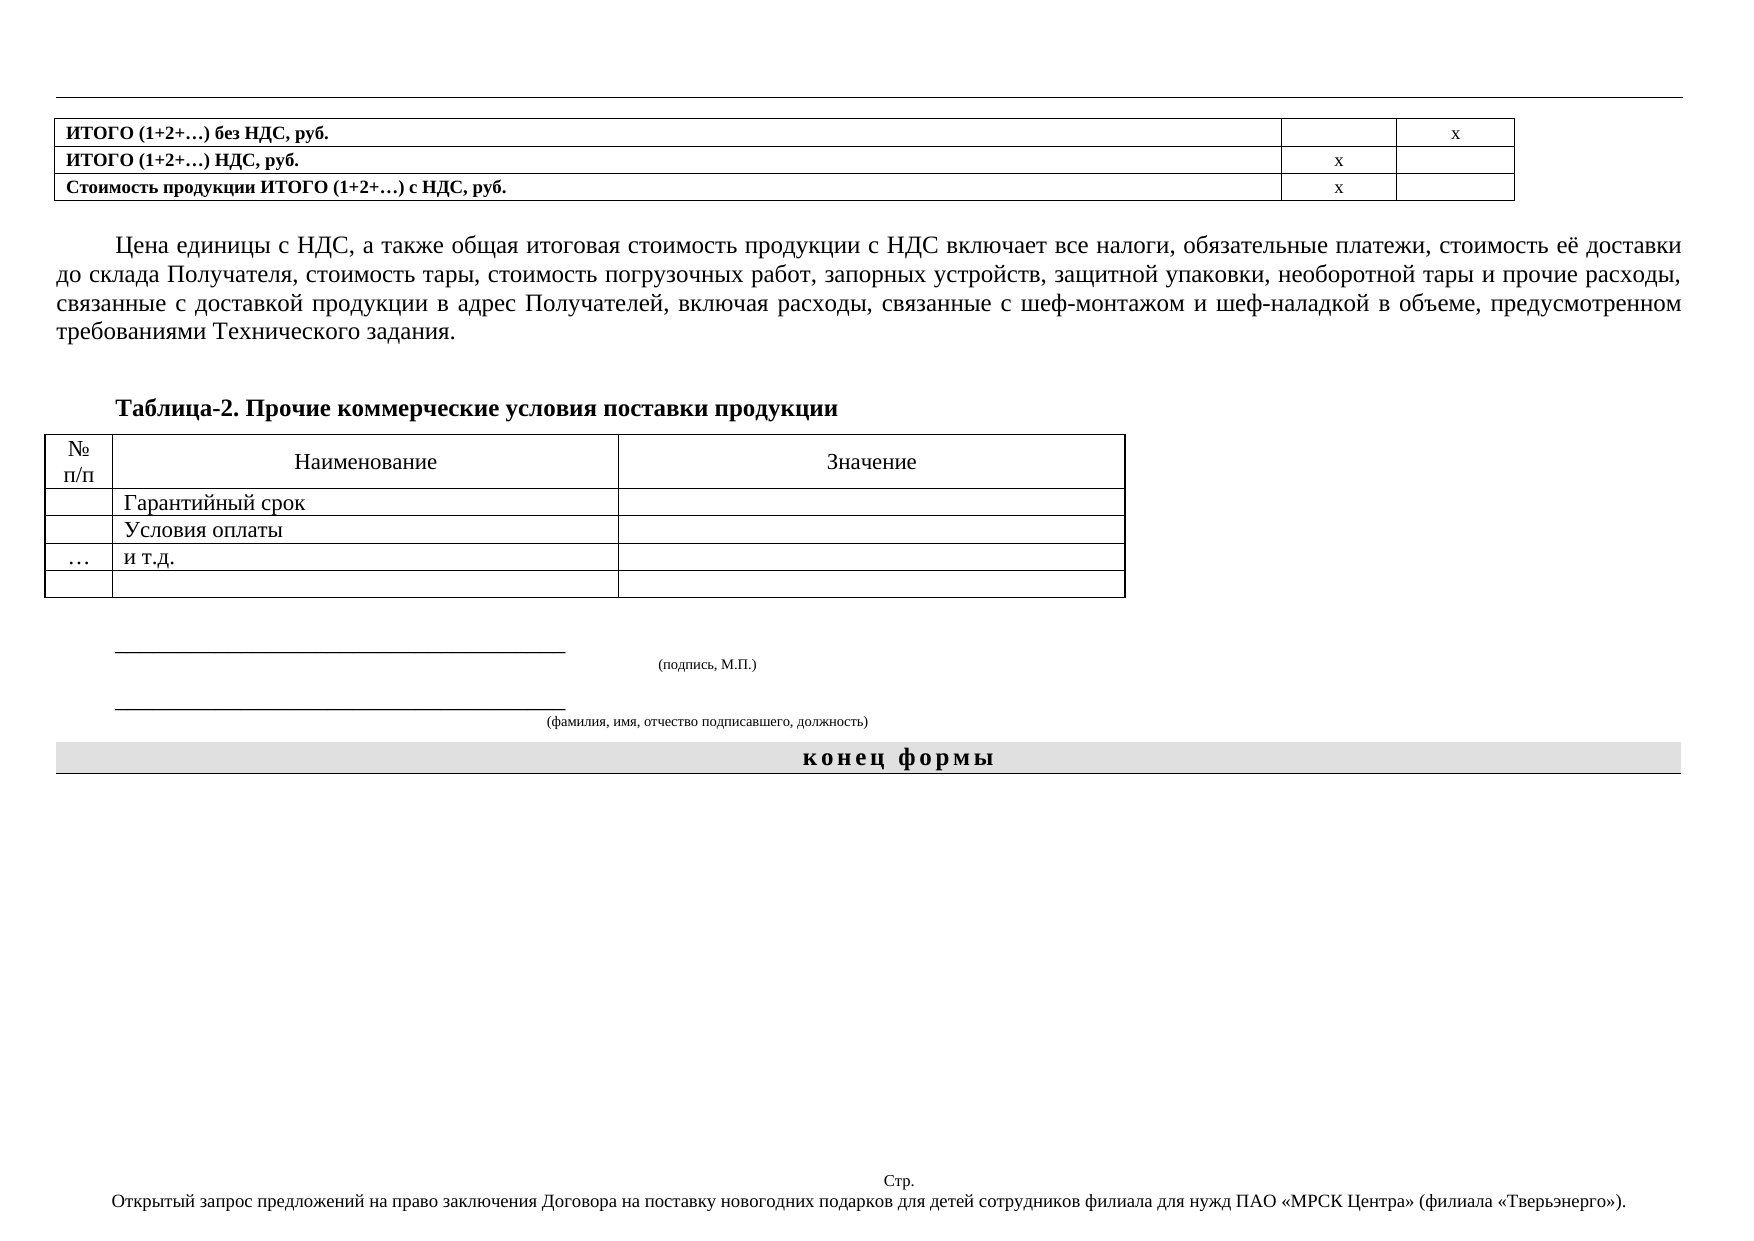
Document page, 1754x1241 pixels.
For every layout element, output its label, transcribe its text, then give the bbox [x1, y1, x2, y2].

table_cell Условия оплаты [113, 516, 618, 542]
table_cell ИТОГО (1+2+…) НДС, руб. [55, 147, 1281, 173]
table_header № п/п [46, 435, 112, 488]
table_cell Стоимость продукции ИТОГО (1+2+…) с НДС, руб. [55, 174, 1281, 200]
table_cell [113, 571, 618, 597]
table_cell Гарантийный срок [113, 489, 618, 515]
text ____________________________________ [56, 684, 1683, 713]
table_cell [619, 544, 1124, 570]
text (подпись, М.П.) [56, 656, 1299, 684]
text Цена единицы с НДС, а также общая итоговая стоимость продукции с НДС включает все налоги, обязательные платежи, стоимость её доставки до склада Получателя, стоимость тары, стоимость погрузочных работ, запорных устройств, защитной упаковки, необоротной тары и прочие расходы, связанные с доставкой продукции в адрес Получателей, включая расходы, связанные с шеф-монтажом и шеф-наладкой в объеме, предусмотренном требованиями Технического задания. [56, 230, 1683, 345]
table_cell х [1397, 119, 1514, 146]
table_cell [46, 516, 112, 542]
table_cell [1397, 147, 1514, 173]
table_cell [1282, 119, 1396, 146]
table_cell … [46, 544, 112, 570]
table_header Наименование [113, 435, 618, 488]
text ____________________________________ [56, 627, 1683, 656]
table_cell ИТОГО (1+2+…) без НДС, руб. [55, 119, 1281, 146]
table_cell х [1282, 174, 1396, 200]
table_cell и т.д. [113, 544, 618, 570]
table_cell [619, 516, 1124, 542]
table_cell [1397, 174, 1514, 200]
table_cell [46, 571, 112, 597]
text Таблица-2. Прочие коммерческие условия поставки продукции [56, 393, 1683, 421]
table_cell [46, 489, 112, 515]
text конец формы [56, 742, 1681, 773]
table_cell х [1282, 147, 1396, 173]
text (фамилия, имя, отчество подписавшего, должность) [56, 713, 1299, 742]
table_header Значение [619, 435, 1124, 488]
table_cell [619, 489, 1124, 515]
table_cell [619, 571, 1124, 597]
